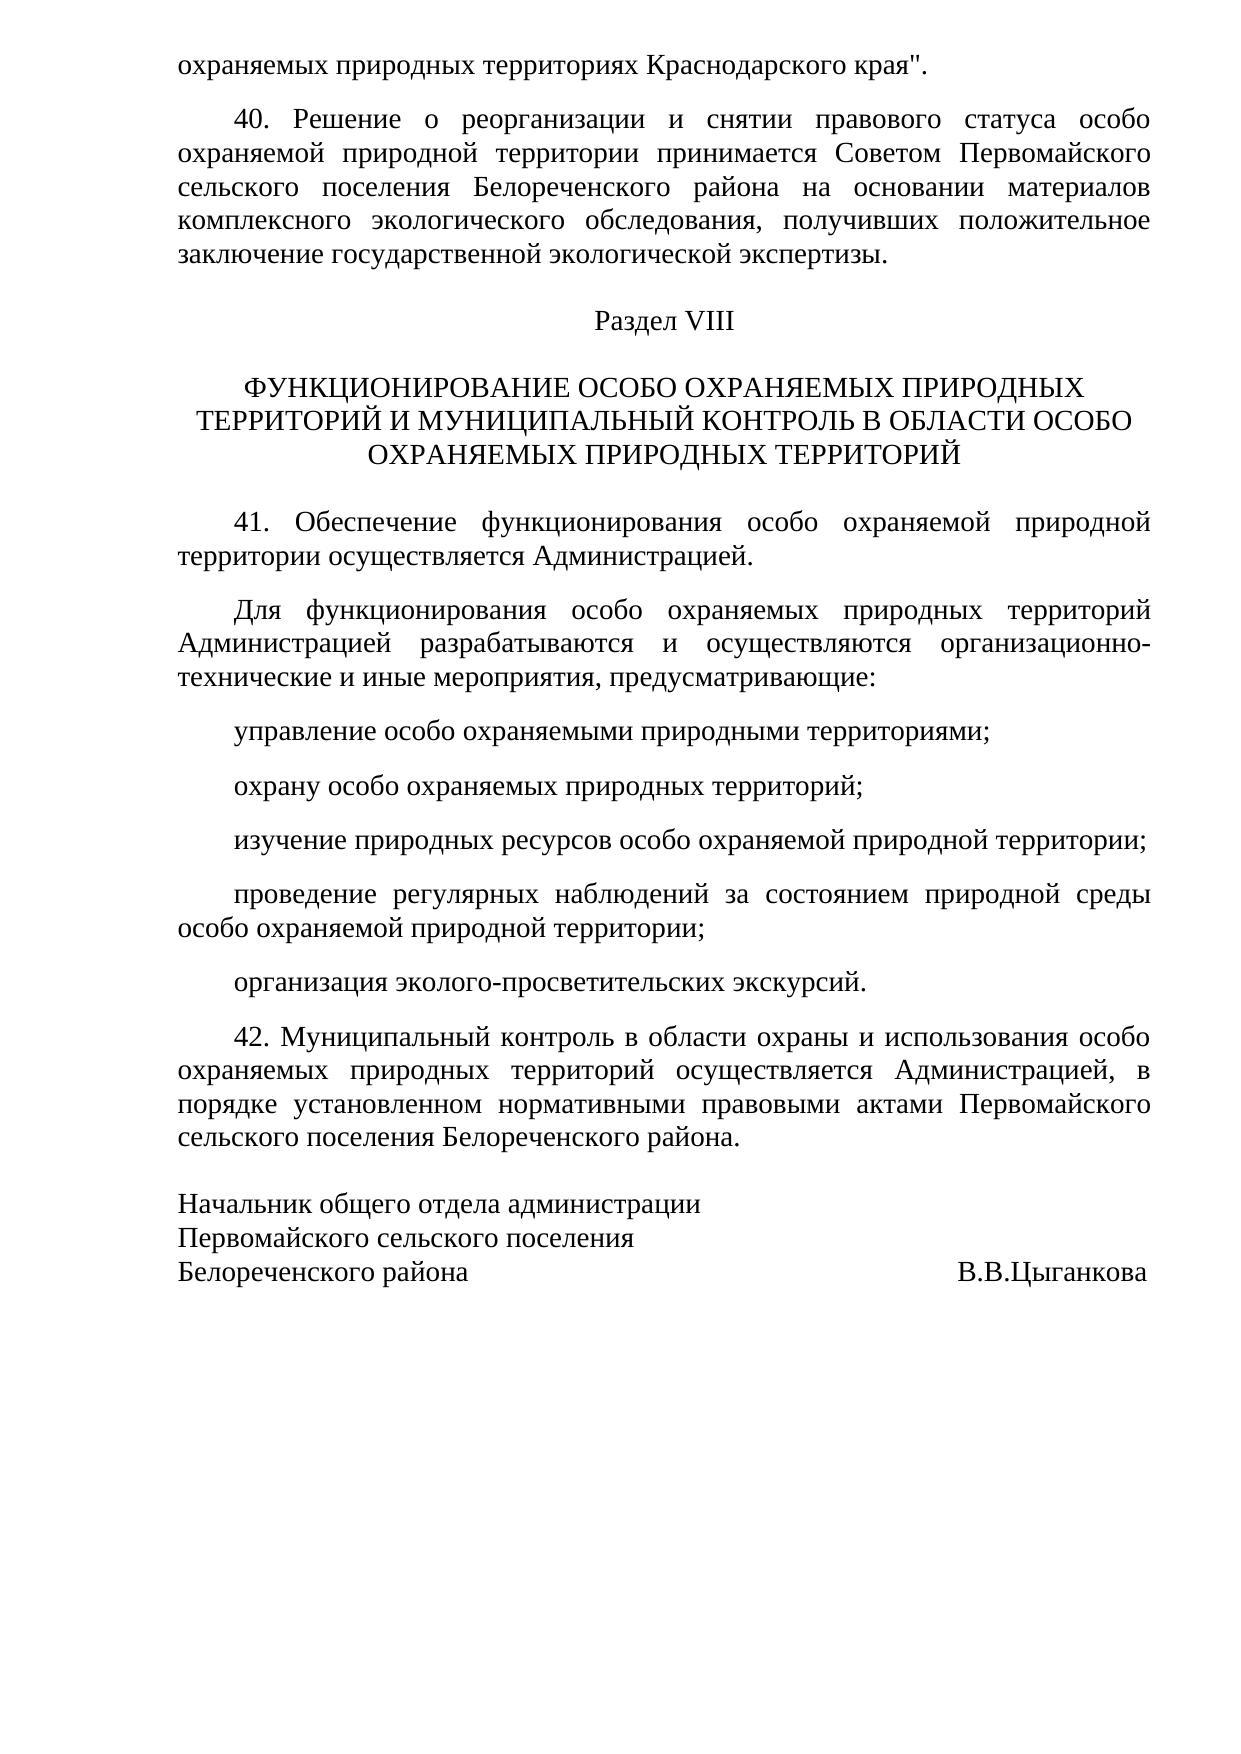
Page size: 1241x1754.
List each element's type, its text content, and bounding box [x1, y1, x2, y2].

text Для функционирования особо охраняемых природных территорий Администрацией разрабатываются и осуществляются организационно-технические и иные мероприятия, предусматривающие: [177, 592, 1152, 693]
text управление особо охраняемыми природными территориями; [177, 713, 1152, 747]
text Начальник общего отдела администрации [177, 1187, 1152, 1220]
text организация эколого-просветительских экскурсий. [177, 964, 1152, 998]
text проведение регулярных наблюдений за состоянием природной среды особо охраняемой природной территории; [177, 877, 1152, 944]
text 42. Муниципальный контроль в области охраны и использования особо охраняемых природных территорий осуществляется Администрацией, в порядке установленном нормативными правовыми актами Первомайского сельского поселения Белореченского района. [177, 1019, 1152, 1153]
text Первомайского сельского поселения [177, 1220, 1152, 1254]
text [177, 47, 1152, 81]
text изучение природных ресурсов особо охраняемой природной территории; [177, 822, 1152, 856]
text 41. Обеспечение функционирования особо охраняемой природной территории осуществляется Администрацией. [177, 504, 1152, 571]
text охрану особо охраняемых природных территорий; [177, 768, 1152, 801]
text 40. Решение о реорганизации и снятии правового статуса особо охраняемой природной территории принимается Советом Первомайского сельского поселения Белореченского района на основании материалов комплексного экологического обследования, получивших положительное заключение государственной экологической экспертизы. [177, 102, 1152, 269]
text Раздел VIII [177, 303, 1152, 336]
text ФУНКЦИОНИРОВАНИЕ ОСОБО ОХРАНЯЕМЫХ ПРИРОДНЫХ ТЕРРИТОРИЙ И МУНИЦИПАЛЬНЫЙ КОНТРОЛЬ В ОБЛАСТИ ОСОБО ОХРАНЯЕМЫХ ПРИРОДНЫХ ТЕРРИТОРИЙ [177, 370, 1152, 471]
text Белореченского района В.В.Цыганкова [177, 1254, 1152, 1287]
